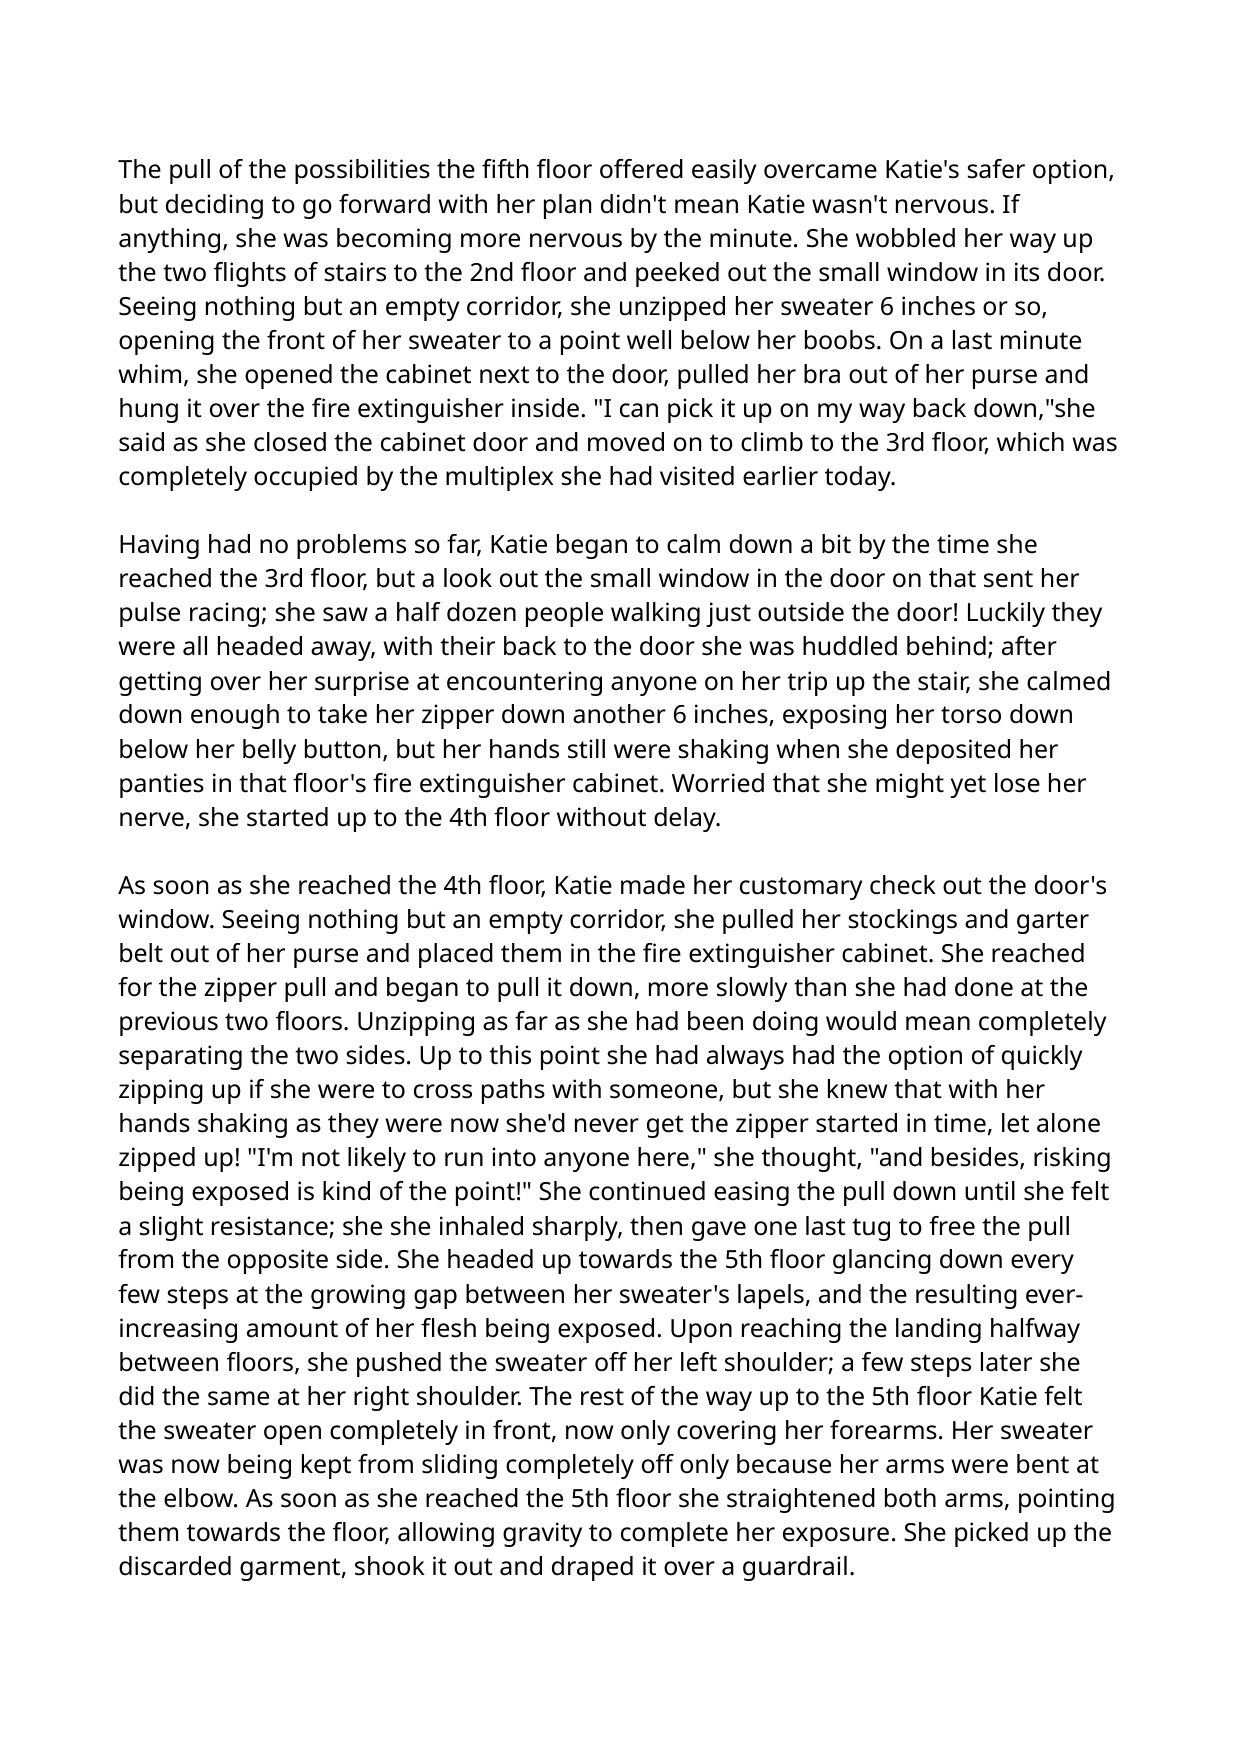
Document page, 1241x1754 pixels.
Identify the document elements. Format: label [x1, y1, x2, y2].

text [118, 118, 1122, 1617]
